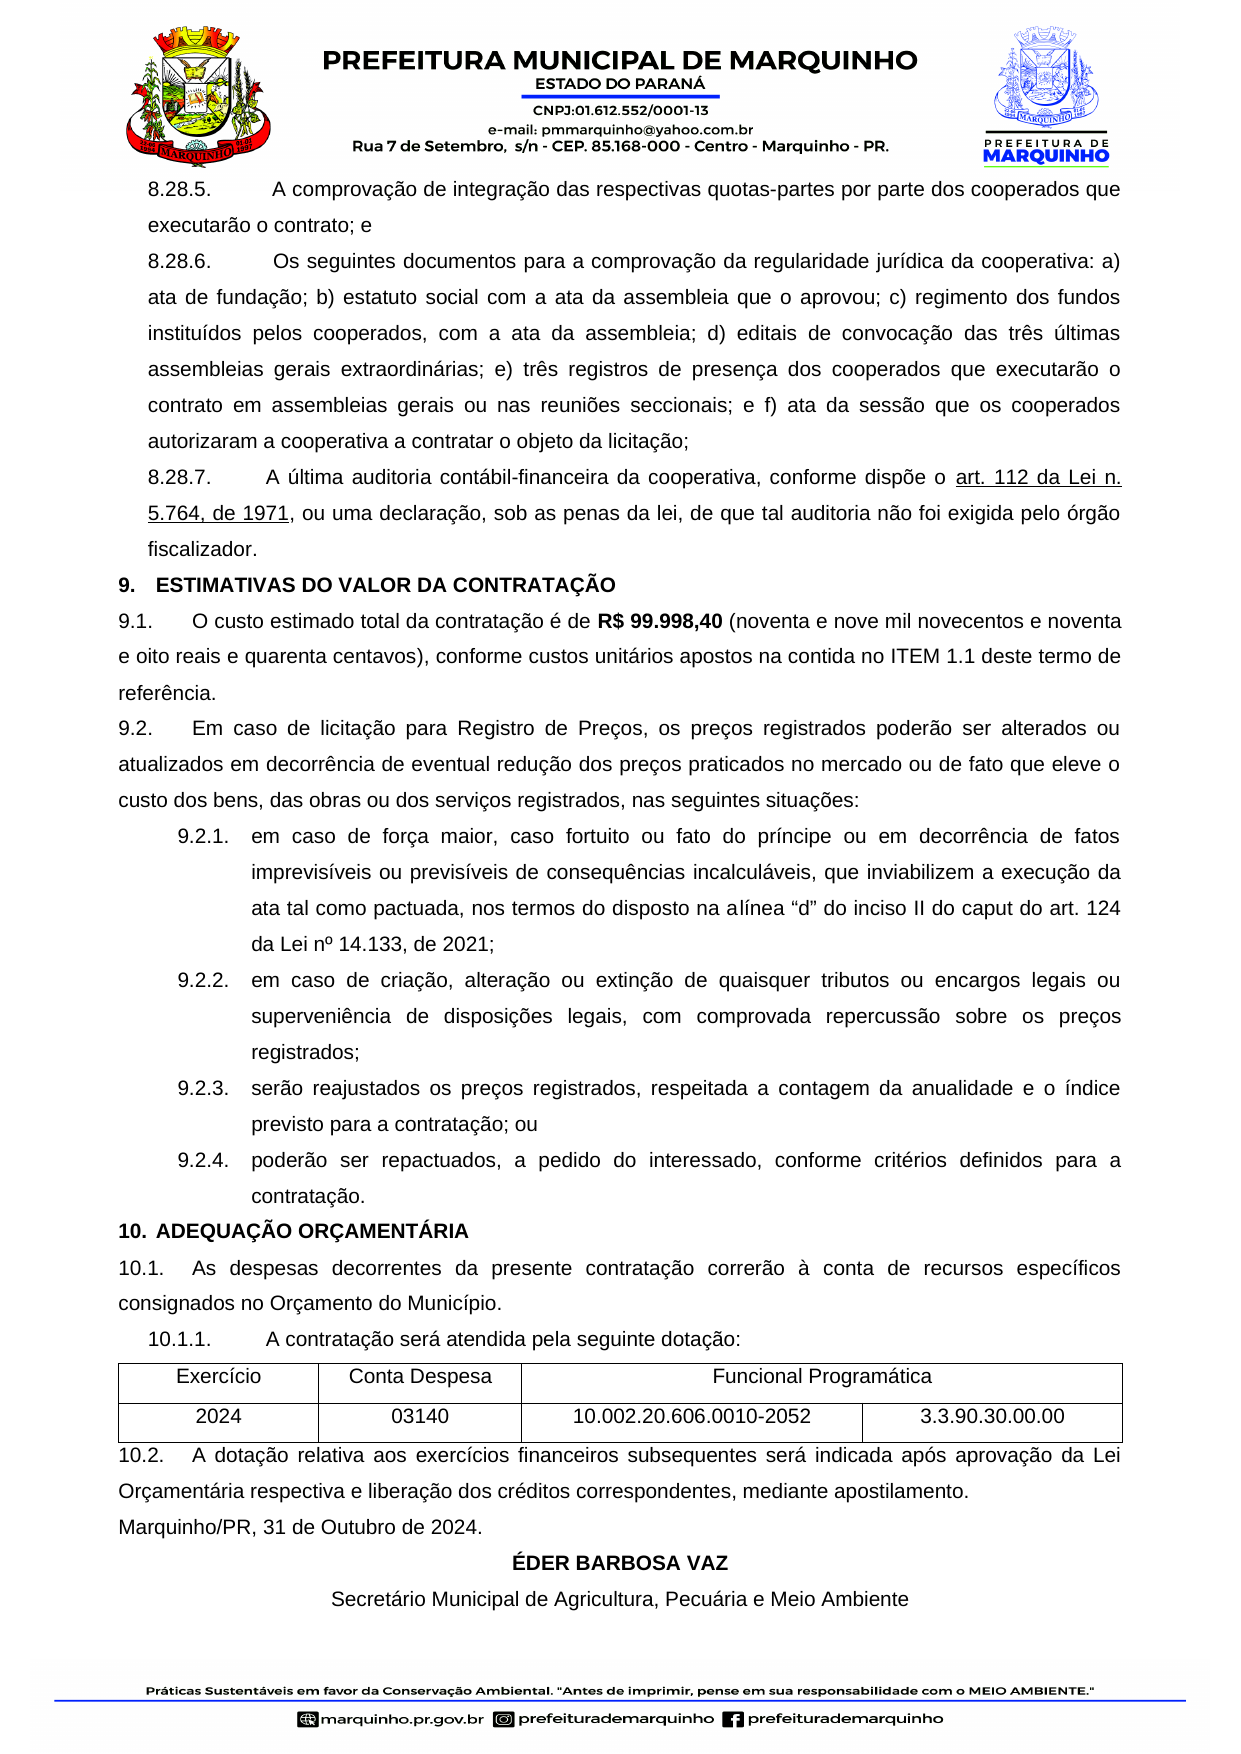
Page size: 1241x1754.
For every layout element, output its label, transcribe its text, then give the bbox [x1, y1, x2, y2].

text O custo estimado total da contratação é de R$ 99.998,40 (noventa e nove mil novecentos e noventa e oito reais e quarenta centavos), conforme custos unitários apostos na contida no ITEM 1.1 deste termo de referência. [118, 608, 1122, 704]
table_header Conta Despesa [319, 1364, 521, 1402]
text ESTIMATIVAS DO VALOR DA CONTRATAÇÃO [118, 572, 1122, 596]
table_cell 2024 [119, 1404, 318, 1442]
text Marquinho/PR, 31 de Outubro de 2024. [118, 1514, 1122, 1538]
table_cell 3.3.90.30.00.00 [863, 1404, 1122, 1442]
table_cell 03140 [319, 1404, 521, 1442]
picture [60, 0, 1181, 191]
text ADEQUAÇÃO ORÇAMENTÁRIA [118, 1219, 1122, 1243]
text A última auditoria contábil-financeira da cooperativa, conforme dispõe o art. 112 da Lei n. 5.764, de 1971, ou uma declaração, sob as penas da lei, de que tal auditoria não foi exigida pelo órgão fiscalizador. [148, 465, 1122, 561]
table_header Funcional Programática [522, 1364, 1122, 1402]
text Em caso de licitação para Registro de Preços, os preços registrados poderão ser alterados ou atualizados em decorrência de eventual redução dos preços praticados no mercado ou de fato que eleve o custo dos bens, das obras ou dos serviços registrados, nas seguintes situações: [118, 716, 1122, 812]
text A comprovação de integração das respectivas quotas-partes por parte dos cooperados que executarão o contrato; e [148, 177, 1122, 237]
text A dotação relativa aos exercícios financeiros subsequentes será indicada após aprovação da Lei Orçamentária respectiva e liberação dos créditos correspondentes, mediante apostilamento. [118, 1443, 1122, 1503]
text serão reajustados os preços registrados, respeitada a contagem da anualidade e o índice previsto para a contratação; ou [177, 1076, 1122, 1136]
text poderão ser repactuados, a pedido do interessado, conforme critérios definidos para a contratação. [177, 1147, 1122, 1207]
table_cell 10.002.20.606.0010-2052 [522, 1404, 862, 1442]
text A contratação será atendida pela seguinte dotação: [148, 1327, 1122, 1351]
picture [30, 1659, 1210, 1753]
text As despesas decorrentes da presente contratação correrão à conta de recursos específicos consignados no Orçamento do Município. [118, 1255, 1122, 1315]
text ÉDER BARBOSA VAZ [118, 1551, 1122, 1574]
text Secretário Municipal de Agricultura, Pecuária e Meio Ambiente [118, 1586, 1122, 1610]
text em caso de criação, alteração ou extinção de quaisquer tributos ou encargos legais ou superveniência de disposições legais, com comprovada repercussão sobre os preços registrados; [177, 968, 1122, 1064]
text Os seguintes documentos para a comprovação da regularidade jurídica da cooperativa: a) ata de fundação; b) estatuto social com a ata da assembleia que o aprovou; c) regimento dos fundos instituídos pelos cooperados, com a ata da assembleia; d) editais de convocação das três últimas assembleias gerais extraordinárias; e) três registros de presença dos cooperados que executarão o contrato em assembleias gerais ou nas reuniões seccionais; e f) ata da sessão que os cooperados autorizaram a cooperativa a contratar o objeto da licitação; [148, 249, 1122, 453]
text em caso de força maior, caso fortuito ou fato do príncipe ou em decorrência de fatos imprevisíveis ou previsíveis de consequências incalculáveis, que inviabilizem a execução da ata tal como pactuada, nos termos do disposto na alínea “d” do inciso II do caput do art. 124 da Lei nº 14.133, de 2021; [177, 824, 1122, 956]
table_header Exercício [119, 1364, 318, 1402]
